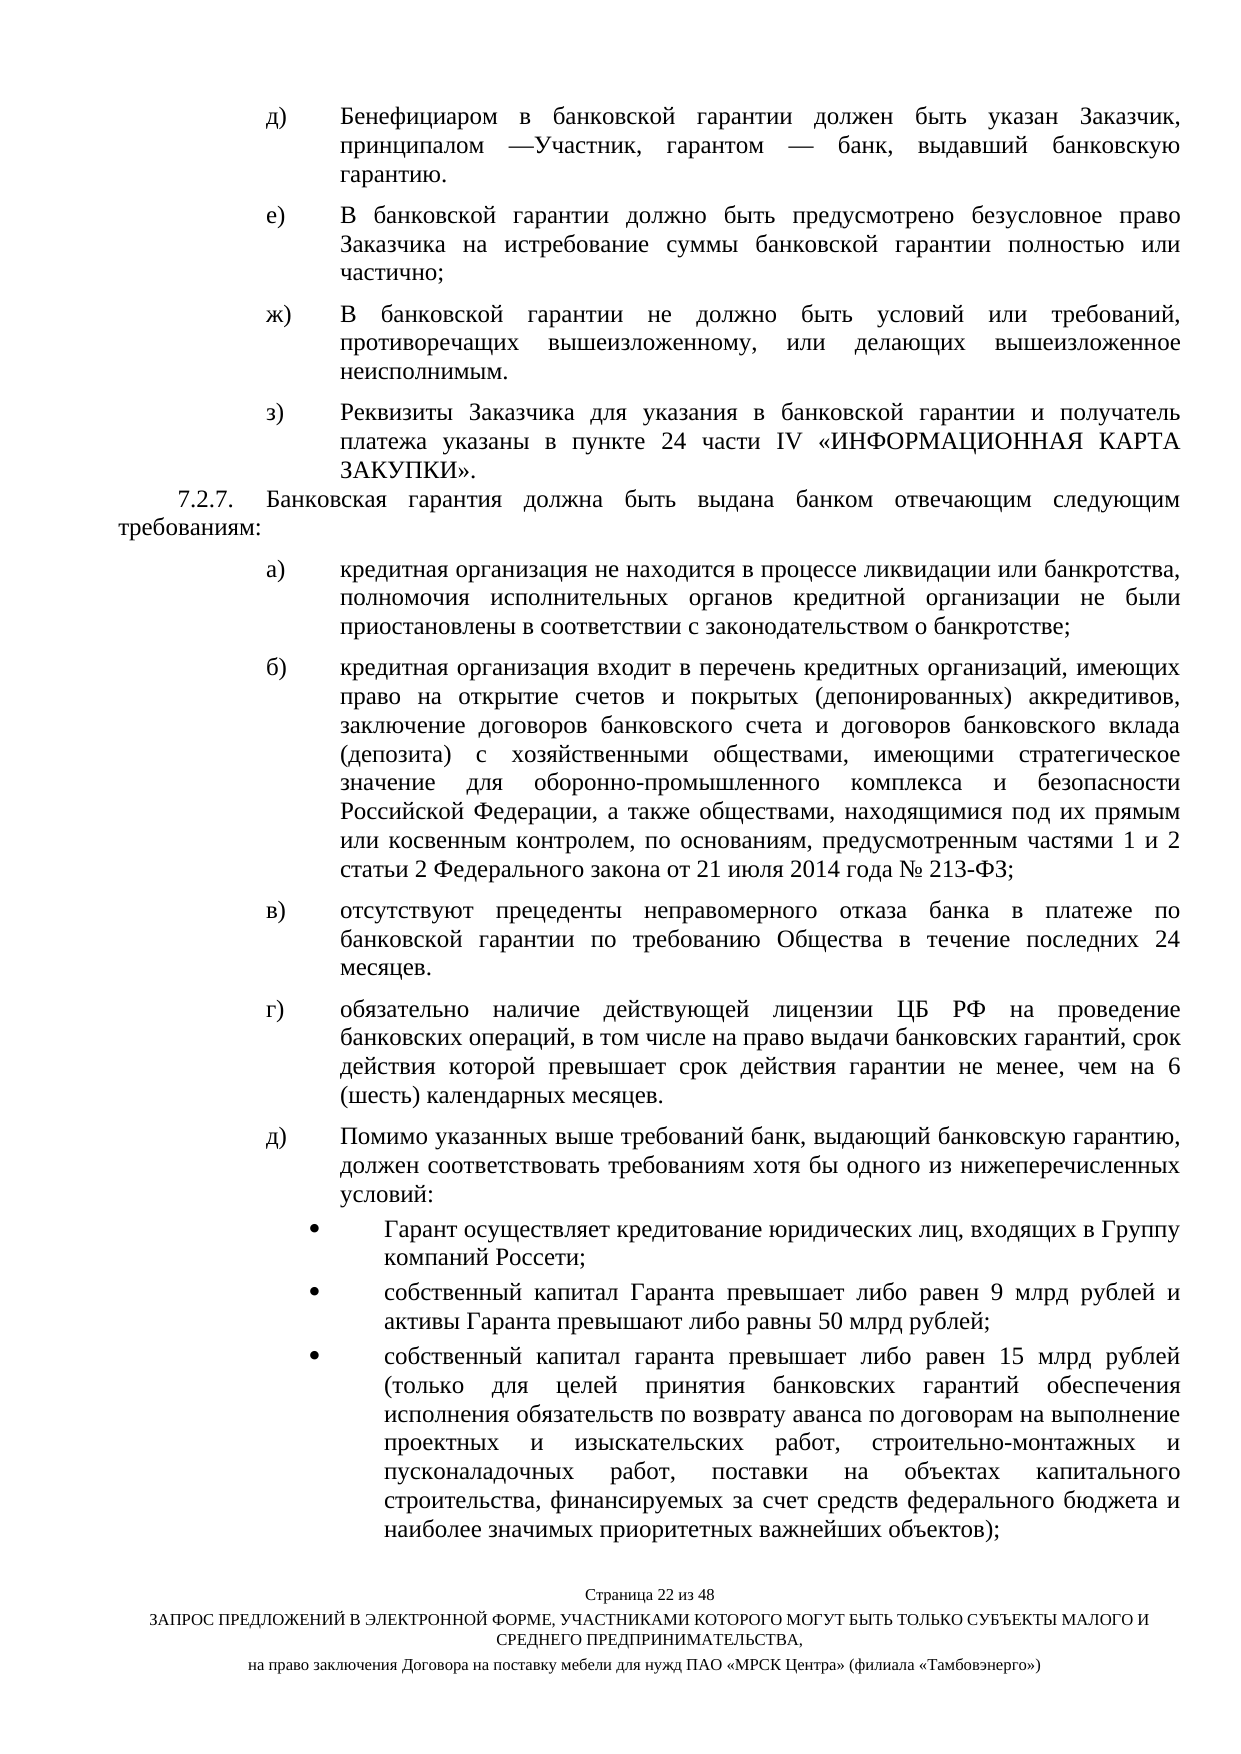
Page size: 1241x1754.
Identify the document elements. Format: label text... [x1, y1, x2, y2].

list Бенефициаром в банковской гарантии должен быть указан Заказчик, принципалом —Участник, гарантом — банк, выдавший банковскую гарантию. [266, 101, 1181, 187]
list Помимо указанных выше требований банк, выдающий банковскую гарантию, должен соответствовать требованиям хотя бы одного из нижеперечисленных условий: [266, 1121, 1181, 1207]
list собственный капитал гаранта превышает либо равен 15 млрд рублей (только для целей принятия банковских гарантий обеспечения исполнения обязательств по возврату аванса по договорам на выполнение проектных и изыскательских работ, строительно-монтажных и пусконаладочных работ, поставки на объектах капитального строительства, финансируемых за счет средств федерального бюджета и наиболее значимых приоритетных важнейших объектов); [310, 1341, 1181, 1542]
list В банковской гарантии должно быть предусмотрено безусловное право Заказчика на истребование суммы банковской гарантии полностью или частично; [266, 200, 1181, 286]
list Гарант осуществляет кредитование юридических лиц, входящих в Группу компаний Россети; [310, 1214, 1181, 1271]
subtitle Банковская гарантия должна быть выдана банком отвечающим следующим требованиям: [118, 484, 1181, 541]
list обязательно наличие действующей лицензии ЦБ РФ на проведение банковских операций, в том числе на право выдачи банковских гарантий, срок действия которой превышает срок действия гарантии не менее, чем на 6 (шесть) календарных месяцев. [266, 994, 1181, 1109]
list В банковской гарантии не должно быть условий или требований, противоречащих вышеизложенному, или делающих вышеизложенное неисполнимым. [266, 299, 1181, 385]
list собственный капитал Гаранта превышает либо равен 9 млрд рублей и активы Гаранта превышают либо равны 50 млрд рублей; [310, 1277, 1181, 1335]
list кредитная организация входит в перечень кредитных организаций, имеющих право на открытие счетов и покрытых (депонированных) аккредитивов, заключение договоров банковского счета и договоров банковского вклада (депозита) с хозяйственными обществами, имеющими стратегическое значение для оборонно-промышленного комплекса и безопасности Российской Федерации, а также обществами, находящимися под их прямым или косвенным контролем, по основаниям, предусмотренным частями 1 и 2 статьи 2 Федерального закона от 21 июля 2014 года № 213-ФЗ; [266, 652, 1181, 882]
list Реквизиты Заказчика для указания в банковской гарантии и получатель платежа указаны в пункте 24 части IV «ИНФОРМАЦИОННАЯ КАРТА ЗАКУПКИ». [266, 397, 1181, 484]
list кредитная организация не находится в процессе ликвидации или банкротства, полномочия исполнительных органов кредитной организации не были приостановлены в соответствии с законодательством о банкротстве; [266, 554, 1181, 640]
list отсутствуют прецеденты неправомерного отказа банка в платеже по банковской гарантии по требованию Общества в течение последних 24 месяцев. [266, 895, 1181, 981]
